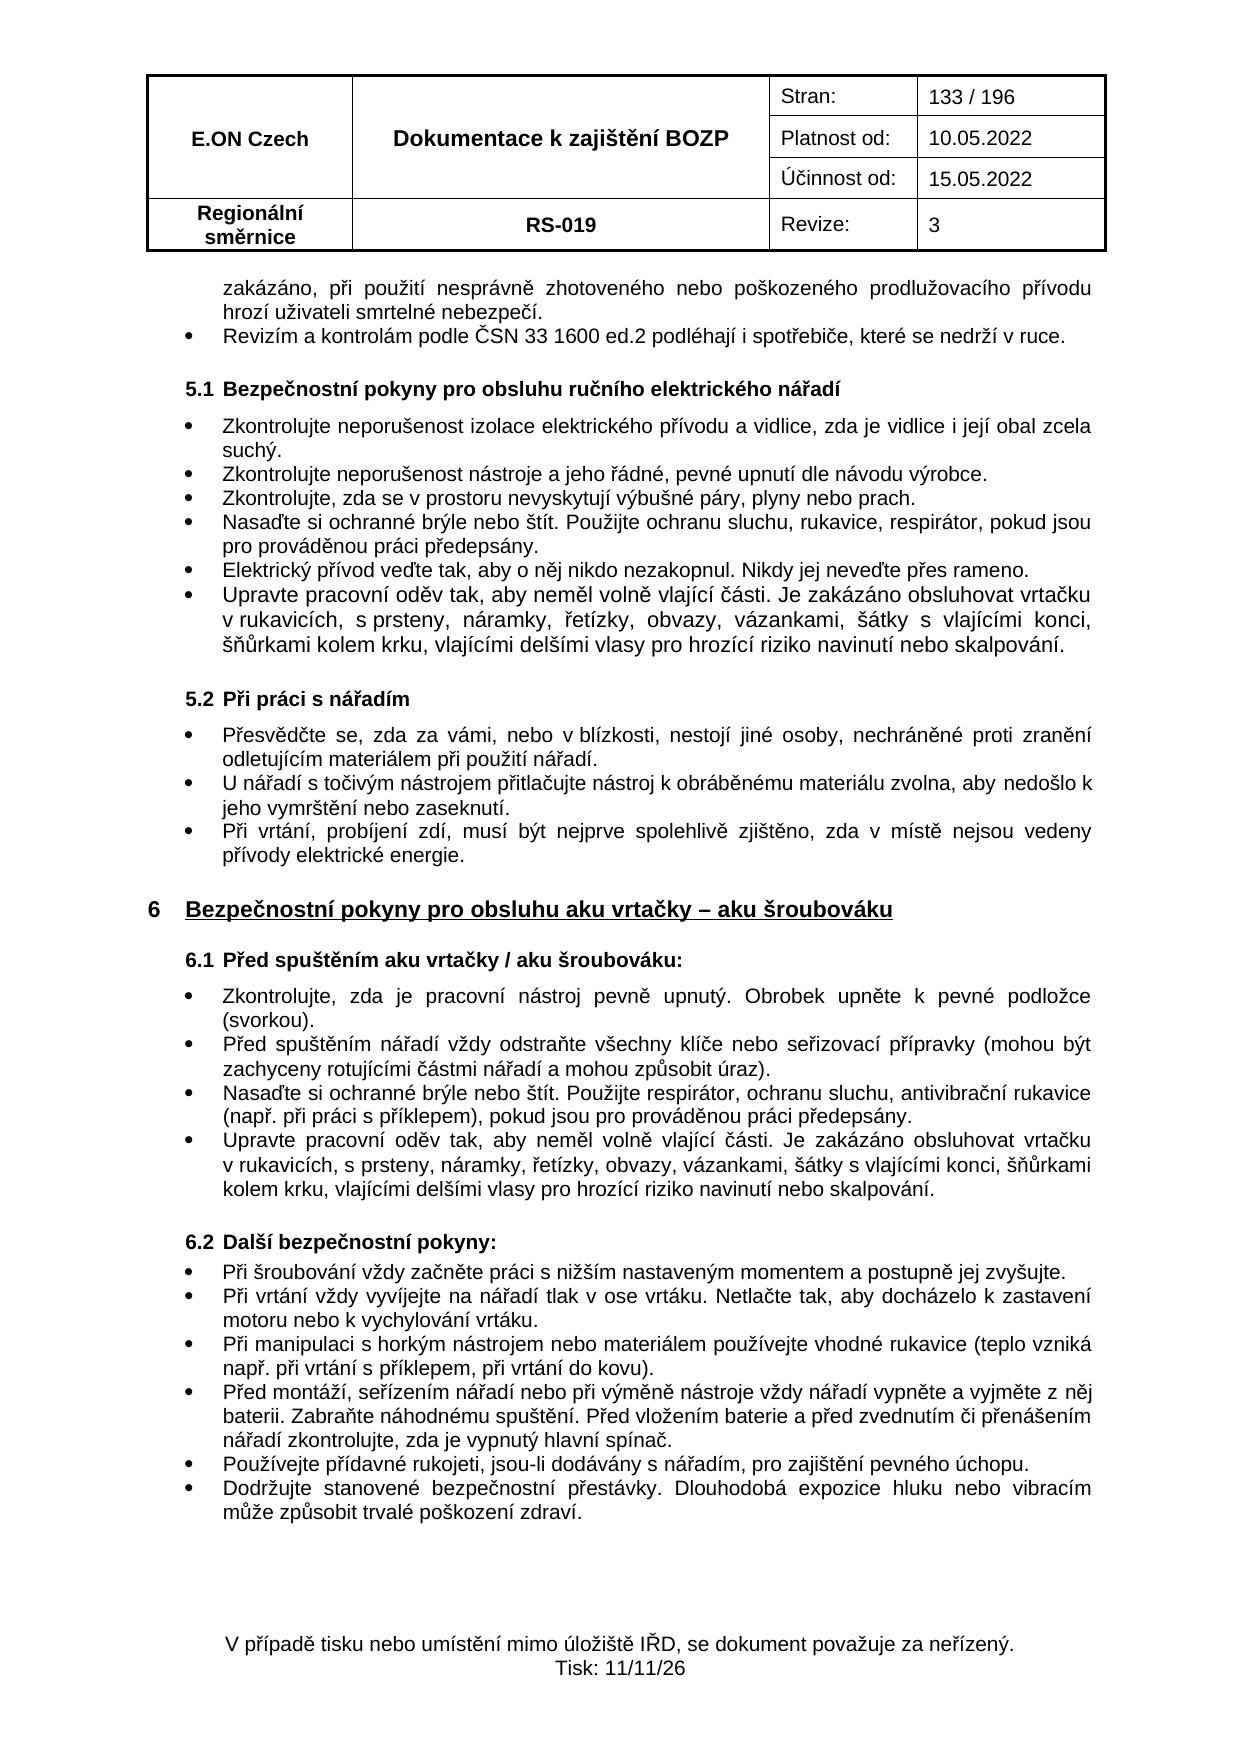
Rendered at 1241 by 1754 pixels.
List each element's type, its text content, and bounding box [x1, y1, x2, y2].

list Zkontrolujte neporušenost nástroje a jeho řádné, pevné upnutí dle návodu výrobce. [185, 462, 1092, 486]
list Při vrtání vždy vyvíjejte na nářadí tlak v ose vrtáku. Netlačte tak, aby docházelo k zastavení motoru nebo k vychylování vrtáku. [185, 1284, 1092, 1332]
list Nasaďte si ochranné brýle nebo štít. Použijte ochranu sluchu, rukavice, respirátor, pokud jsou pro prováděnou práci předepsány. [185, 510, 1092, 558]
list Zkontrolujte, zda je pracovní nástroj pevně upnutý. Obrobek upněte k pevné podložce (svorkou). [185, 984, 1092, 1032]
list Při vrtání, probíjení zdí, musí být nejprve spolehlivě zjištěno, zda v místě nejsou vedeny přívody elektrické energie. [185, 819, 1092, 867]
list Před montáží, seřízením nářadí nebo při výměně nástroje vždy nářadí vypněte a vyjměte z něj baterii. Zabraňte náhodnému spuštění. Před vložením baterie a před zvednutím či přenášením nářadí zkontrolujte, zda je vypnutý hlavní spínač. [185, 1380, 1092, 1452]
list Elektrický přívod veďte tak, aby o něj nikdo nezakopnul. Nikdy jej neveďte přes rameno. [185, 558, 1092, 582]
subtitle Při práci s nářadím [185, 687, 1092, 711]
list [185, 276, 1092, 324]
list Dodržujte stanovené bezpečnostní přestávky. Dlouhodobá expozice hluku nebo vibracím může způsobit trvalé poškození zdraví. [185, 1476, 1092, 1524]
list Nasaďte si ochranné brýle nebo štít. Použijte respirátor, ochranu sluchu, antivibrační rukavice (např. při práci s příklepem), pokud jsou pro prováděnou práci předepsány. [185, 1080, 1092, 1128]
subtitle Před spuštěním aku vrtačky / aku šroubováku: [185, 948, 1092, 972]
subtitle Další bezpečnostní pokyny: [185, 1229, 1092, 1253]
list Při šroubování vždy začněte práci s nižším nastaveným momentem a postupně jej zvyšujte. [185, 1260, 1092, 1284]
list Při manipulaci s horkým nástrojem nebo materiálem používejte vhodné rukavice (teplo vzniká např. při vrtání s příklepem, při vrtání do kovu). [185, 1332, 1092, 1380]
list Zkontrolujte neporušenost izolace elektrického přívodu a vidlice, zda je vidlice i její obal zcela suchý. [185, 414, 1092, 462]
list Přesvědčte se, zda za vámi, nebo v blízkosti, nestojí jiné osoby, nechráněné proti zranění odletujícím materiálem při použití nářadí. [185, 723, 1092, 771]
list Zkontrolujte, zda se v prostoru nevyskytují výbušné páry, plyny nebo prach. [185, 486, 1092, 510]
subtitle Bezpečnostní pokyny pro obsluhu aku vrtačky – aku šroubováku [148, 896, 1092, 923]
list U nářadí s točivým nástrojem přitlačujte nástroj k obráběnému materiálu zvolna, aby nedošlo k jeho vymrštění nebo zaseknutí. [185, 771, 1092, 819]
list Upravte pracovní oděv tak, aby neměl volně vlající části. Je zakázáno obsluhovat vrtačku v rukavicích, s prsteny, náramky, řetízky, obvazy, vázankami, šátky s vlajícími konci, šňůrkami kolem krku, vlajícími delšími vlasy pro hrozící riziko navinutí nebo skalpování. [185, 1128, 1092, 1200]
list Revizím a kontrolám podle ČSN 33 1600 ed.2 podléhají i spotřebiče, které se nedrží v ruce. [185, 324, 1092, 348]
list Před spuštěním nářadí vždy odstraňte všechny klíče nebo seřizovací přípravky (mohou být zachyceny rotujícími částmi nářadí a mohou způsobit úraz). [185, 1032, 1092, 1080]
list Upravte pracovní oděv tak, aby neměl volně vlající části. Je zakázáno obsluhovat vrtačku v rukavicích, s prsteny, náramky, řetízky, obvazy, vázankami, šátky s vlajícími konci, šňůrkami kolem krku, vlajícími delšími vlasy pro hrozící riziko navinutí nebo skalpování. [185, 582, 1092, 658]
subtitle Bezpečnostní pokyny pro obsluhu ručního elektrického nářadí [185, 377, 1092, 401]
list Používejte přídavné rukojeti, jsou-li dodávány s nářadím, pro zajištění pevného úchopu. [185, 1452, 1092, 1476]
